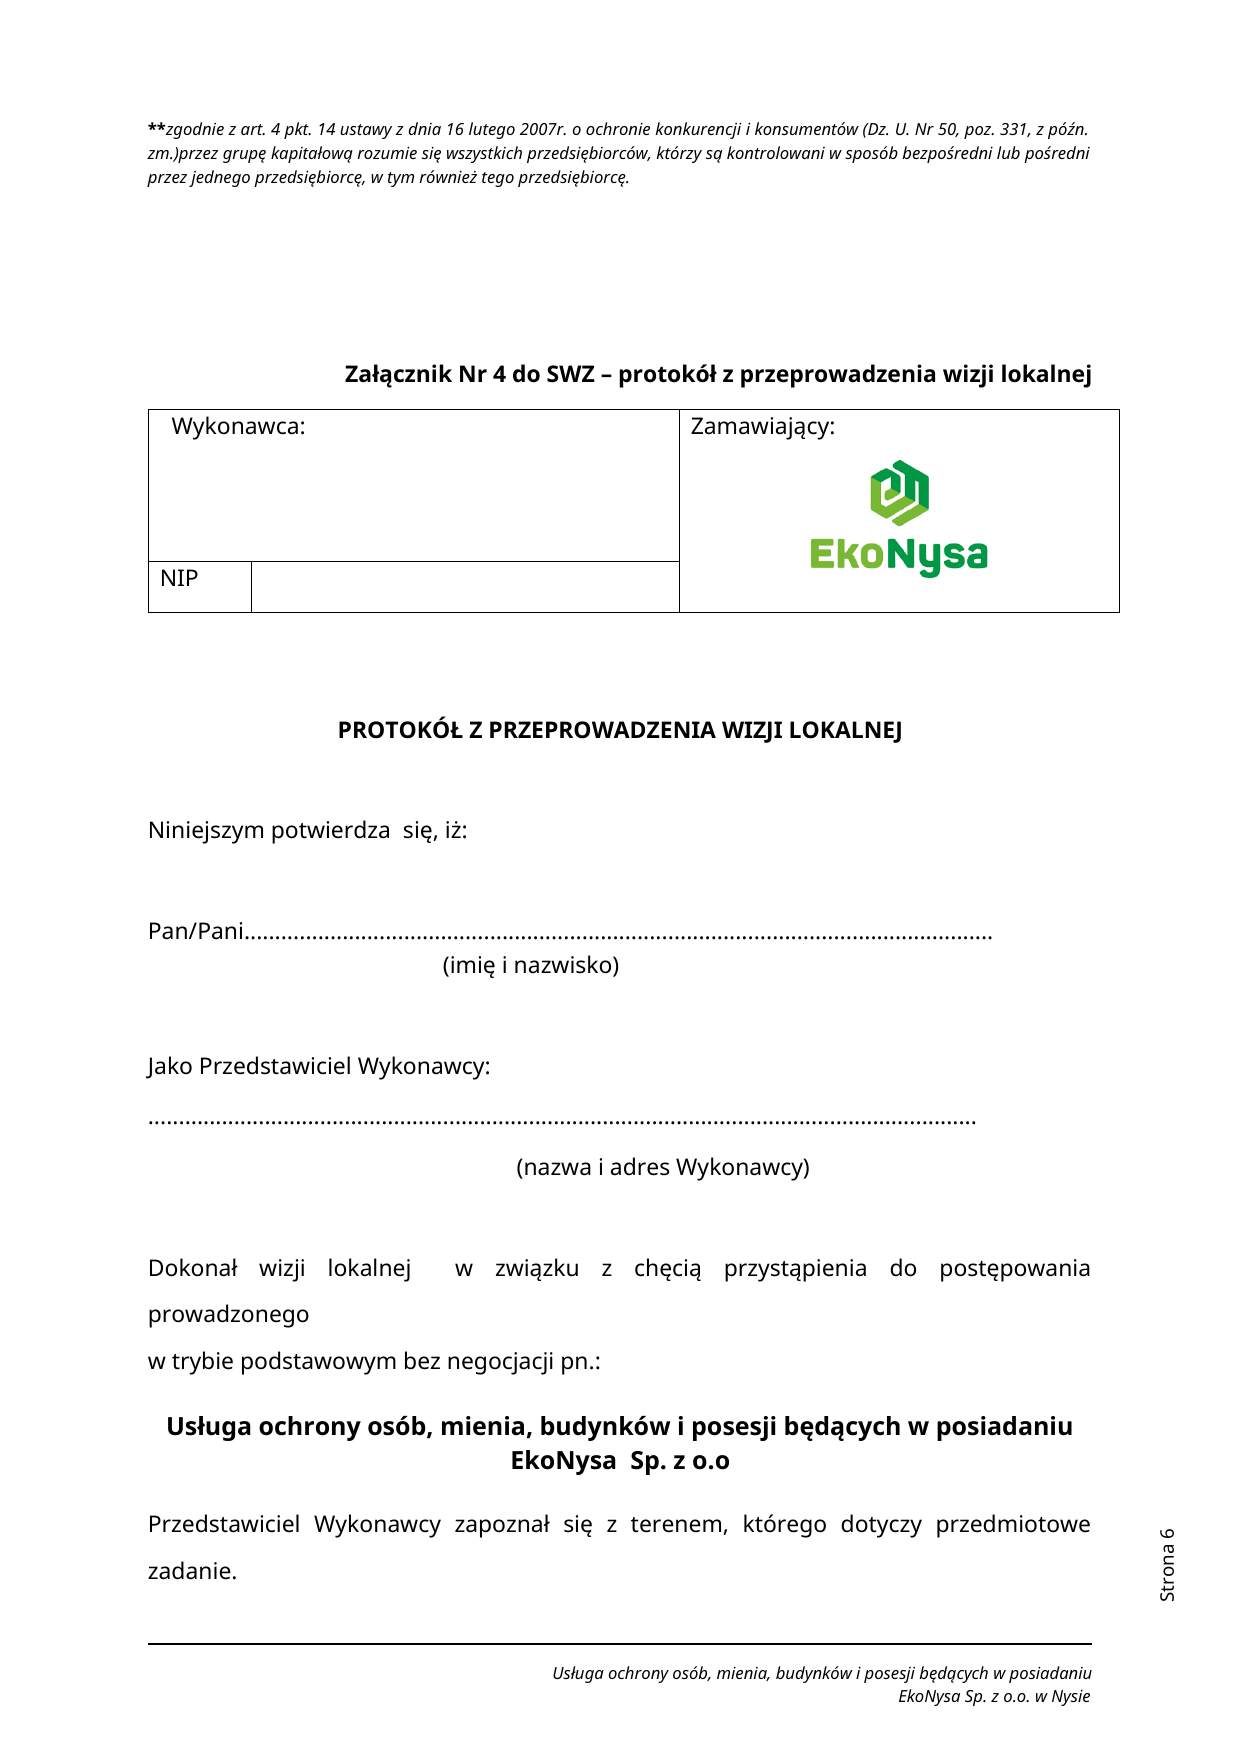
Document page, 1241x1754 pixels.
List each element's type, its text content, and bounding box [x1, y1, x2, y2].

table_cell [252, 562, 679, 612]
text Niniejszym potwierdza się, iż: [148, 814, 1092, 846]
table_cell NIP [149, 562, 251, 612]
text Usługa ochrony osób, mienia, budynków i posesji będących w posiadaniu EkoNysa Sp. z o.o [148, 1409, 1092, 1477]
text Pan/Pani.......................................................................................................................... (imię i nazwisko) [148, 915, 1092, 980]
text ....................................................................................................................................... [148, 1100, 1092, 1132]
text Jako Przedstawiciel Wykonawcy: [148, 1050, 1092, 1081]
table_header Wykonawca: [149, 410, 679, 561]
text Załącznik Nr 4 do SWZ – protokół z przeprowadzenia wizji lokalnej [148, 358, 1092, 390]
text PROTOKÓŁ Z PRZEPROWADZENIA WIZJI LOKALNEJ [148, 714, 1092, 745]
picture [811, 460, 988, 578]
text Przedstawiciel Wykonawcy zapoznał się z terenem, którego dotyczy przedmiotowe zadanie. [148, 1508, 1092, 1586]
table_header Zamawiający: [680, 410, 1119, 612]
text **zgodnie z art. 4 pkt. 14 ustawy z dnia 16 lutego 2007r. o ochronie konkurencji i konsumentów (Dz. U. Nr 50, poz. 331, z późn. zm.)przez grupę kapitałową rozumie się wszystkich przedsiębiorców, którzy są kontrolowani w sposób bezpośredni lub pośredni przez jednego przedsiębiorcę, w tym również tego przedsiębiorcę. [148, 117, 1092, 189]
text Dokonał wizji lokalnej w związku z chęcią przystąpienia do postępowania prowadzonego w trybie podstawowym bez negocjacji pn.: [148, 1252, 1092, 1377]
text (nazwa i adres Wykonawcy) [443, 1151, 1092, 1182]
